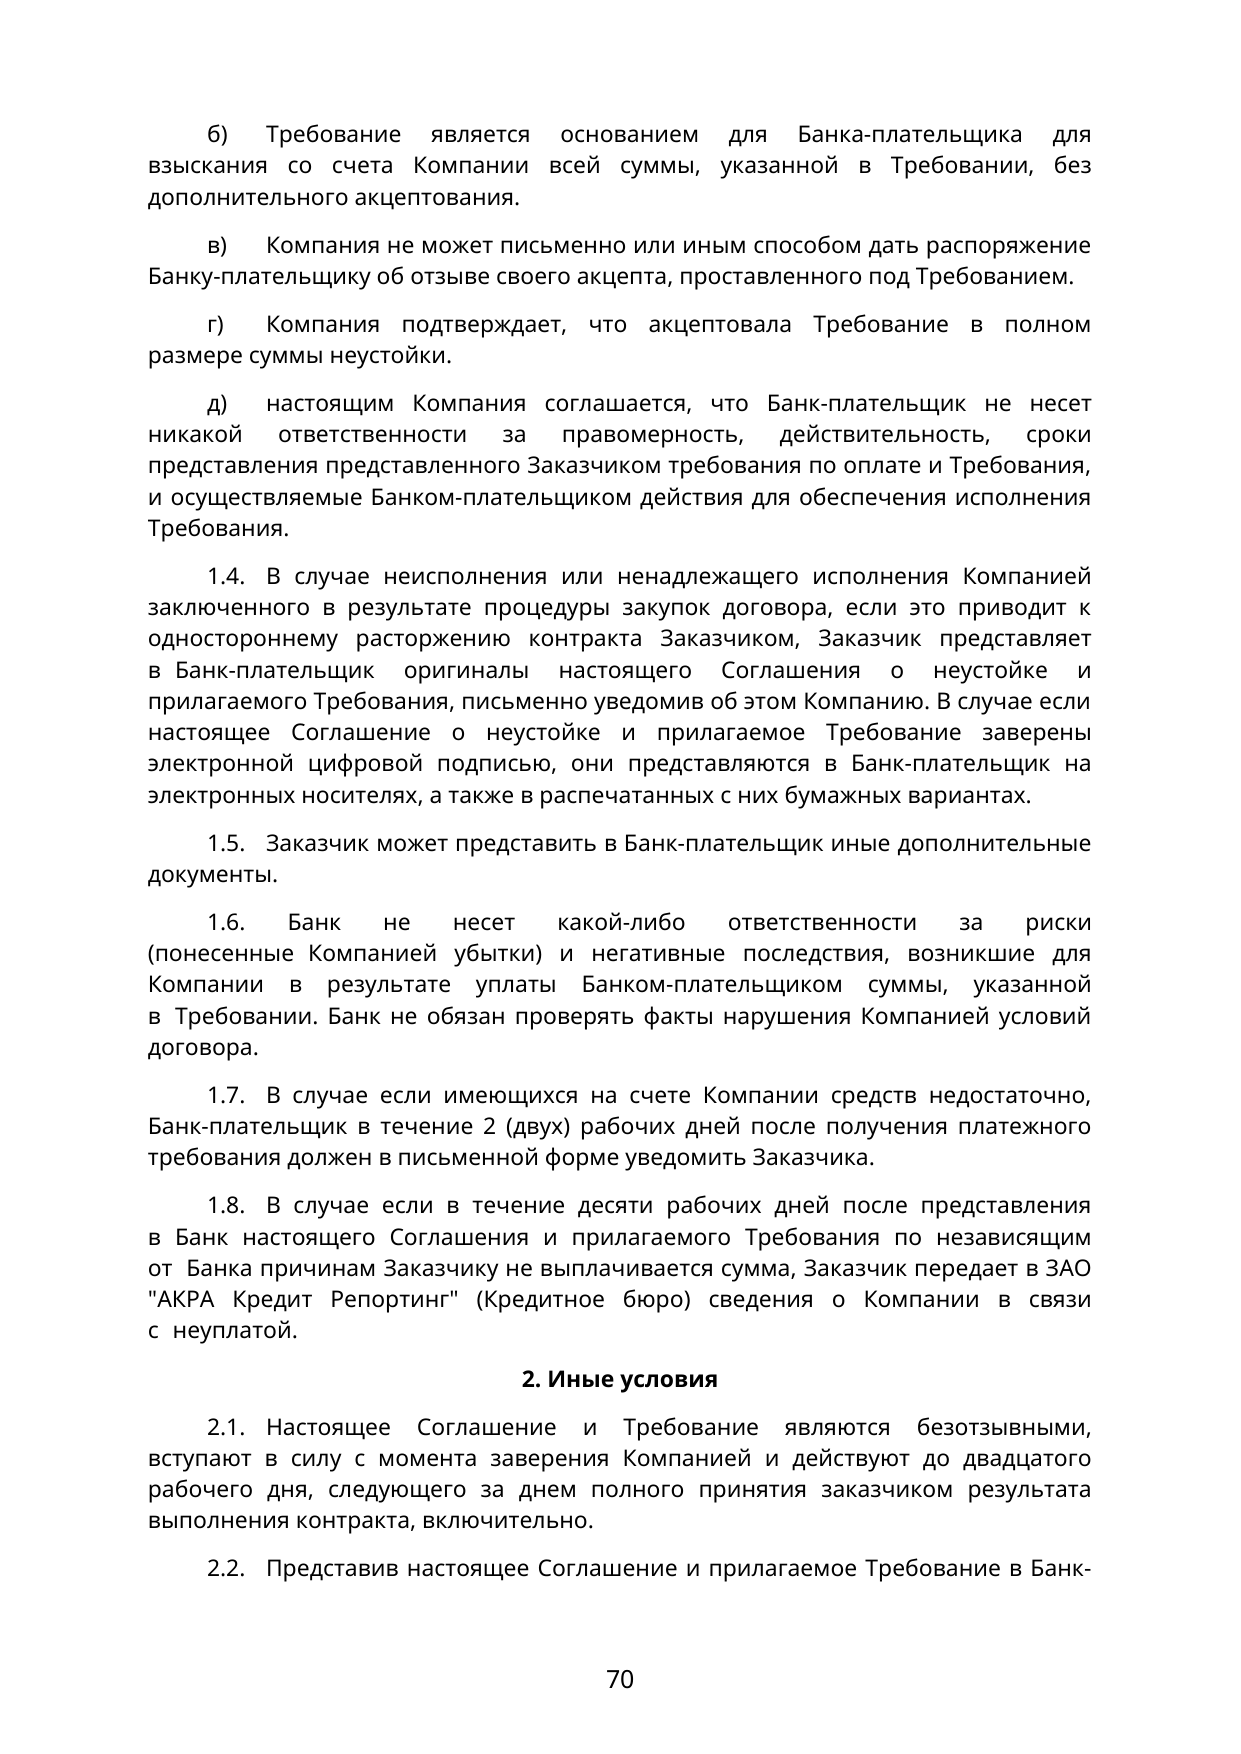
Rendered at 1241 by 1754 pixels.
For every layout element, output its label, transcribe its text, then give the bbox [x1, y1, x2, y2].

text 1.4. В случае неисполнения или ненадлежащего исполнения Компанией заключенного в результате процедуры закупок договора, если это приводит к одностороннему расторжению контракта Заказчиком, Заказчик представляет в Банк-плательщик оригиналы настоящего Соглашения о неустойке и прилагаемого Требования, письменно уведомив об этом Компанию. В случае если настоящее Соглашение о неустойке и прилагаемое Требование заверены электронной цифровой подписью, они представляются в Банк-плательщик на электронных носителях, а также в распечатанных с них бумажных вариантах. [148, 560, 1092, 810]
text 2.1. Настоящее Соглашение и Требование являются безотзывными, вступают в силу с момента заверения Компанией и действуют до двадцатого рабочего дня, следующего за днем полного принятия заказчиком результата выполнения контракта, включительно. [148, 1410, 1092, 1535]
text 1.7. В случае если имеющихся на счете Компании средств недостаточно, Банк-плательщик в течение 2 (двух) рабочих дней после получения платежного требования должен в письменной форме уведомить Заказчика. [148, 1079, 1092, 1173]
text 1.5. Заказчик может представить в Банк-плательщик иные дополнительные документы. [148, 827, 1092, 889]
text г) Компания подтверждает, что акцептовала Требование в полном размере суммы неустойки. [148, 308, 1092, 370]
text 1.8. В случае если в течение десяти рабочих дней после представления в Банк настоящего Соглашения и прилагаемого Требования по независящим от Банка причинам Заказчику не выплачивается сумма, Заказчик передает в ЗАО "АКРА Кредит Репортинг" (Кредитное бюро) сведения о Компании в связи с неуплатой. [148, 1189, 1092, 1346]
text б) Требование является основанием для Банка-плательщика для взыскания со счета Компании всей суммы, указанной в Требовании, без дополнительного акцептования. [148, 118, 1092, 212]
text 2. Иные условия [148, 1362, 1092, 1394]
text д) настоящим Компания соглашается, что Банк-плательщик не несет никакой ответственности за правомерность, действительность, сроки представления представленного Заказчиком требования по оплате и Требования, и осуществляемые Банком-плательщиком действия для обеспечения исполнения Требования. [148, 387, 1092, 543]
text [148, 1552, 1092, 1583]
text 1.6. Банк не несет какой-либо ответственности за риски (понесенные Компанией убытки) и негативные последствия, возникшие для Компании в результате уплаты Банком-плательщиком суммы, указанной в Требовании. Банк не обязан проверять факты нарушения Компанией условий договора. [148, 906, 1092, 1062]
text в) Компания не может письменно или иным способом дать распоряжение Банку-плательщику об отзыве своего акцепта, проставленного под Требованием. [148, 228, 1092, 291]
